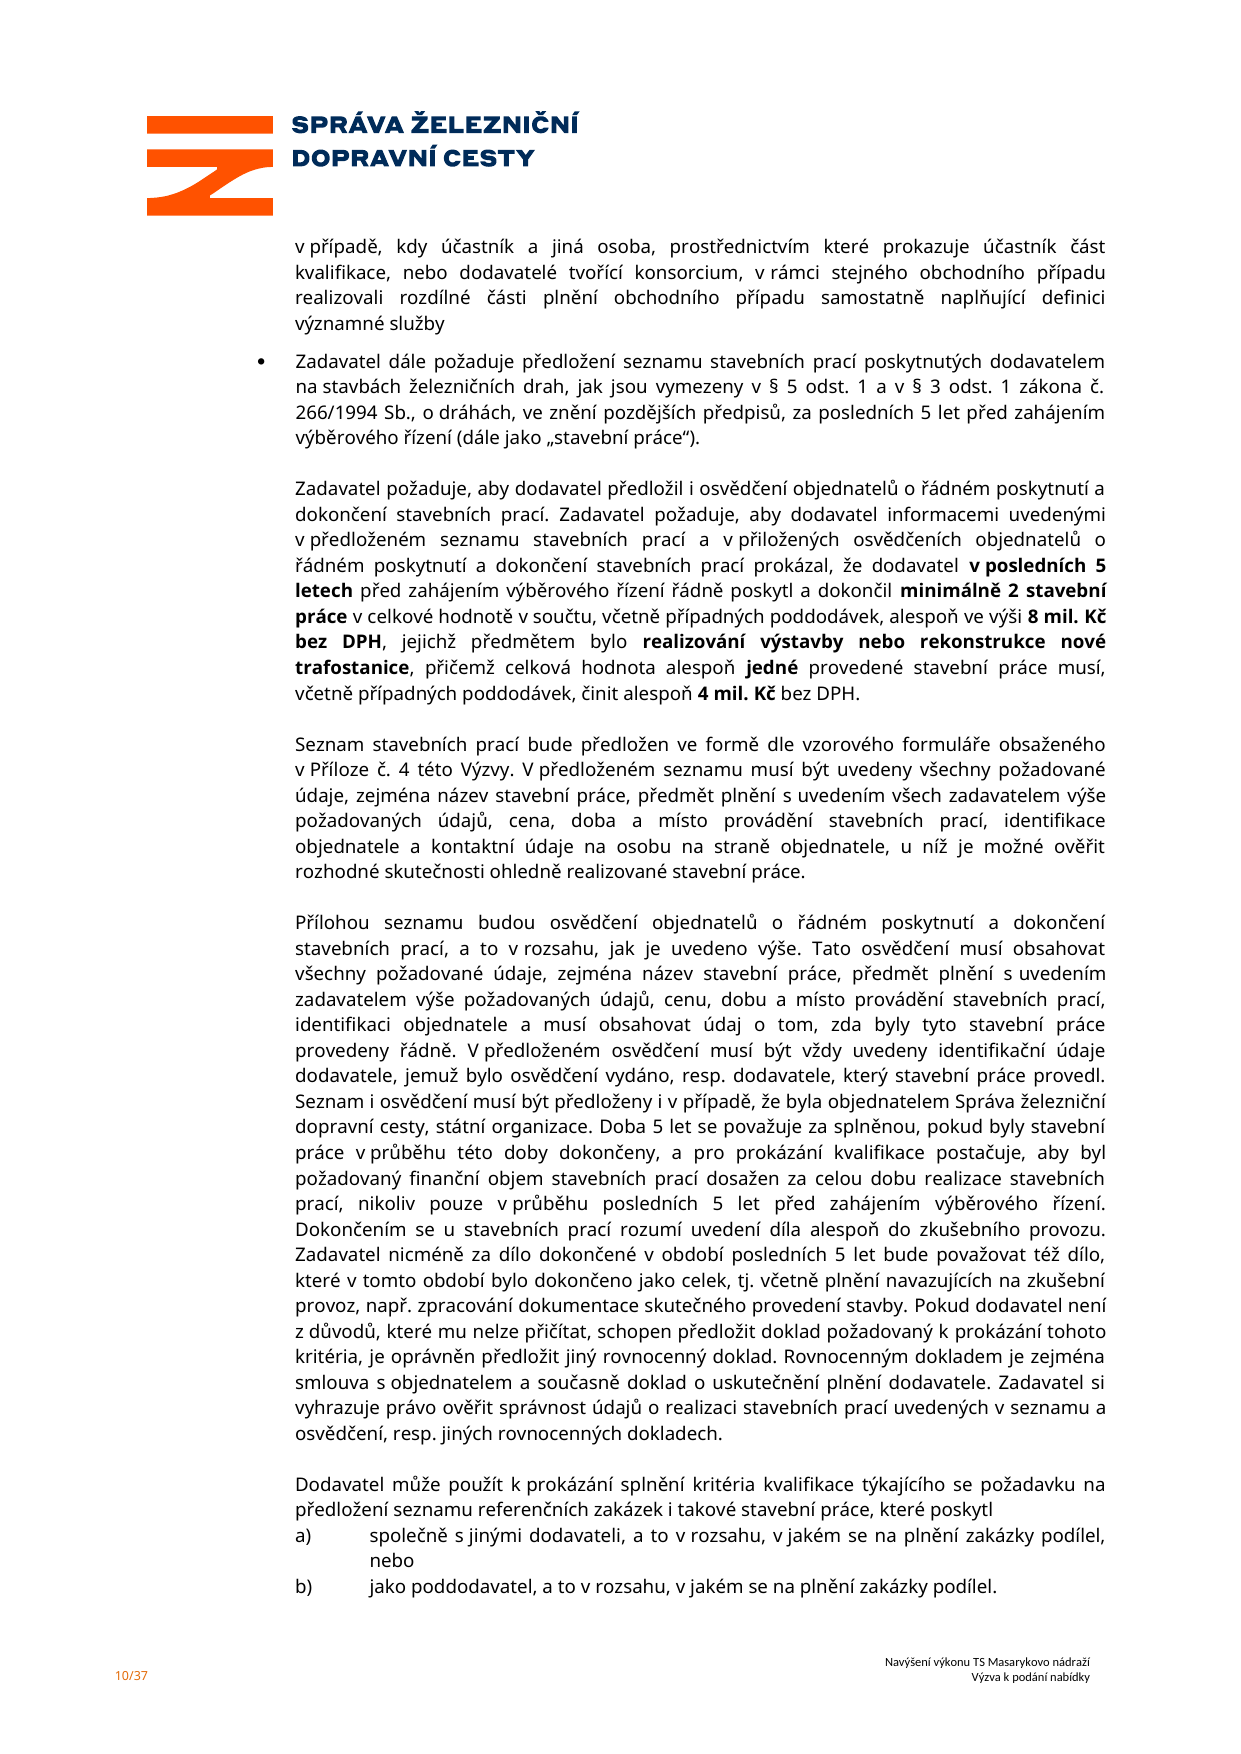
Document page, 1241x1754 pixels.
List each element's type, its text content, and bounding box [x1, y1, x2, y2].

list Zadavatel dále požaduje předložení seznamu stavebních prací poskytnutých dodavatelem na stavbách železničních drah, jak jsou vymezeny v § 5 odst. 1 a v § 3 odst. 1 zákona č. 266/1994 Sb., o dráhách, ve znění pozdějších předpisů, za posledních 5 let před zahájením výběrového řízení (dále jako „stavební práce“). [258, 348, 1106, 450]
text Přílohou seznamu budou osvědčení objednatelů o řádném poskytnutí a dokončení stavebních prací, a to v rozsahu, jak je uvedeno výše. Tato osvědčení musí obsahovat všechny požadované údaje, zejména název stavební práce, předmět plnění s uvedením zadavatelem výše požadovaných údajů, cenu, dobu a místo provádění stavebních prací, identifikaci objednatele a musí obsahovat údaj o tom, zda byly tyto stavební práce provedeny řádně. V předloženém osvědčení musí být vždy uvedeny identifikační údaje dodavatele, jemuž bylo osvědčení vydáno, resp. dodavatele, který stavební práce provedl. Seznam i osvědčení musí být předloženy i v případě, že byla objednatelem Správa železniční dopravní cesty, státní organizace. Doba 5 let se považuje za splněnou, pokud byly stavební práce v průběhu této doby dokončeny, a pro prokázání kvalifikace postačuje, aby byl požadovaný finanční objem stavebních prací dosažen za celou dobu realizace stavebních prací, nikoliv pouze v průběhu posledních 5 let před zahájením výběrového řízení. Dokončením se u stavebních prací rozumí uvedení díla alespoň do zkušebního provozu. Zadavatel nicméně za dílo dokončené v období posledních 5 let bude považovat též dílo, které v tomto období bylo dokončeno jako celek, tj. včetně plnění navazujících na zkušební provoz, např. zpracování dokumentace skutečného provedení stavby. Pokud dodavatel není z důvodů, které mu nelze přičítat, schopen předložit doklad požadovaný k prokázání tohoto kritéria, je oprávněn předložit jiný rovnocenný doklad. Rovnocenným dokladem je zejména smlouva s objednatelem a současně doklad o uskutečnění plnění dodavatele. Zadavatel si vyhrazuje právo ověřit správnost údajů o realizaci stavebních prací uvedených v seznamu a osvědčení, resp. jiných rovnocenných dokladech. [295, 909, 1106, 1446]
text Zadavatel požaduje, aby dodavatel předložil i osvědčení objednatelů o řádném poskytnutí a dokončení stavebních prací. Zadavatel požaduje, aby dodavatel informacemi uvedenými v předloženém seznamu stavebních prací a v přiložených osvědčeních objednatelů o řádném poskytnutí a dokončení stavebních prací prokázal, že dodavatel v posledních 5 letech před zahájením výběrového řízení řádně poskytl a dokončil minimálně 2 stavební práce v celkové hodnotě v součtu, včetně případných poddodávek, alespoň ve výši 8 mil. Kč bez DPH, jejichž předmětem bylo realizování výstavby nebo rekonstrukce nové trafostanice, přičemž celková hodnota alespoň jedné provedené stavební práce musí, včetně případných poddodávek, činit alespoň 4 mil. Kč bez DPH. [295, 476, 1106, 705]
text b) jako poddodavatel, a to v rozsahu, v jakém se na plnění zakázky podílel. [295, 1573, 1106, 1599]
text Dodavatel může použít k prokázání splnění kritéria kvalifikace týkajícího se požadavku na předložení seznamu referenčních zakázek i takové stavební práce, které poskytl [295, 1471, 1106, 1522]
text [295, 233, 1106, 336]
text Seznam stavebních prací bude předložen ve formě dle vzorového formuláře obsaženého v Příloze č. 4 této Výzvy. V předloženém seznamu musí být uvedeny všechny požadované údaje, zejména název stavební práce, předmět plnění s uvedením všech zadavatelem výše požadovaných údajů, cena, doba a místo provádění stavebních prací, identifikace objednatele a kontaktní údaje na osobu na straně objednatele, u níž je možné ověřit rozhodné skutečnosti ohledně realizované stavební práce. [295, 731, 1106, 884]
text a) společně s jinými dodavateli, a to v rozsahu, v jakém se na plnění zakázky podílel, nebo [295, 1522, 1106, 1573]
